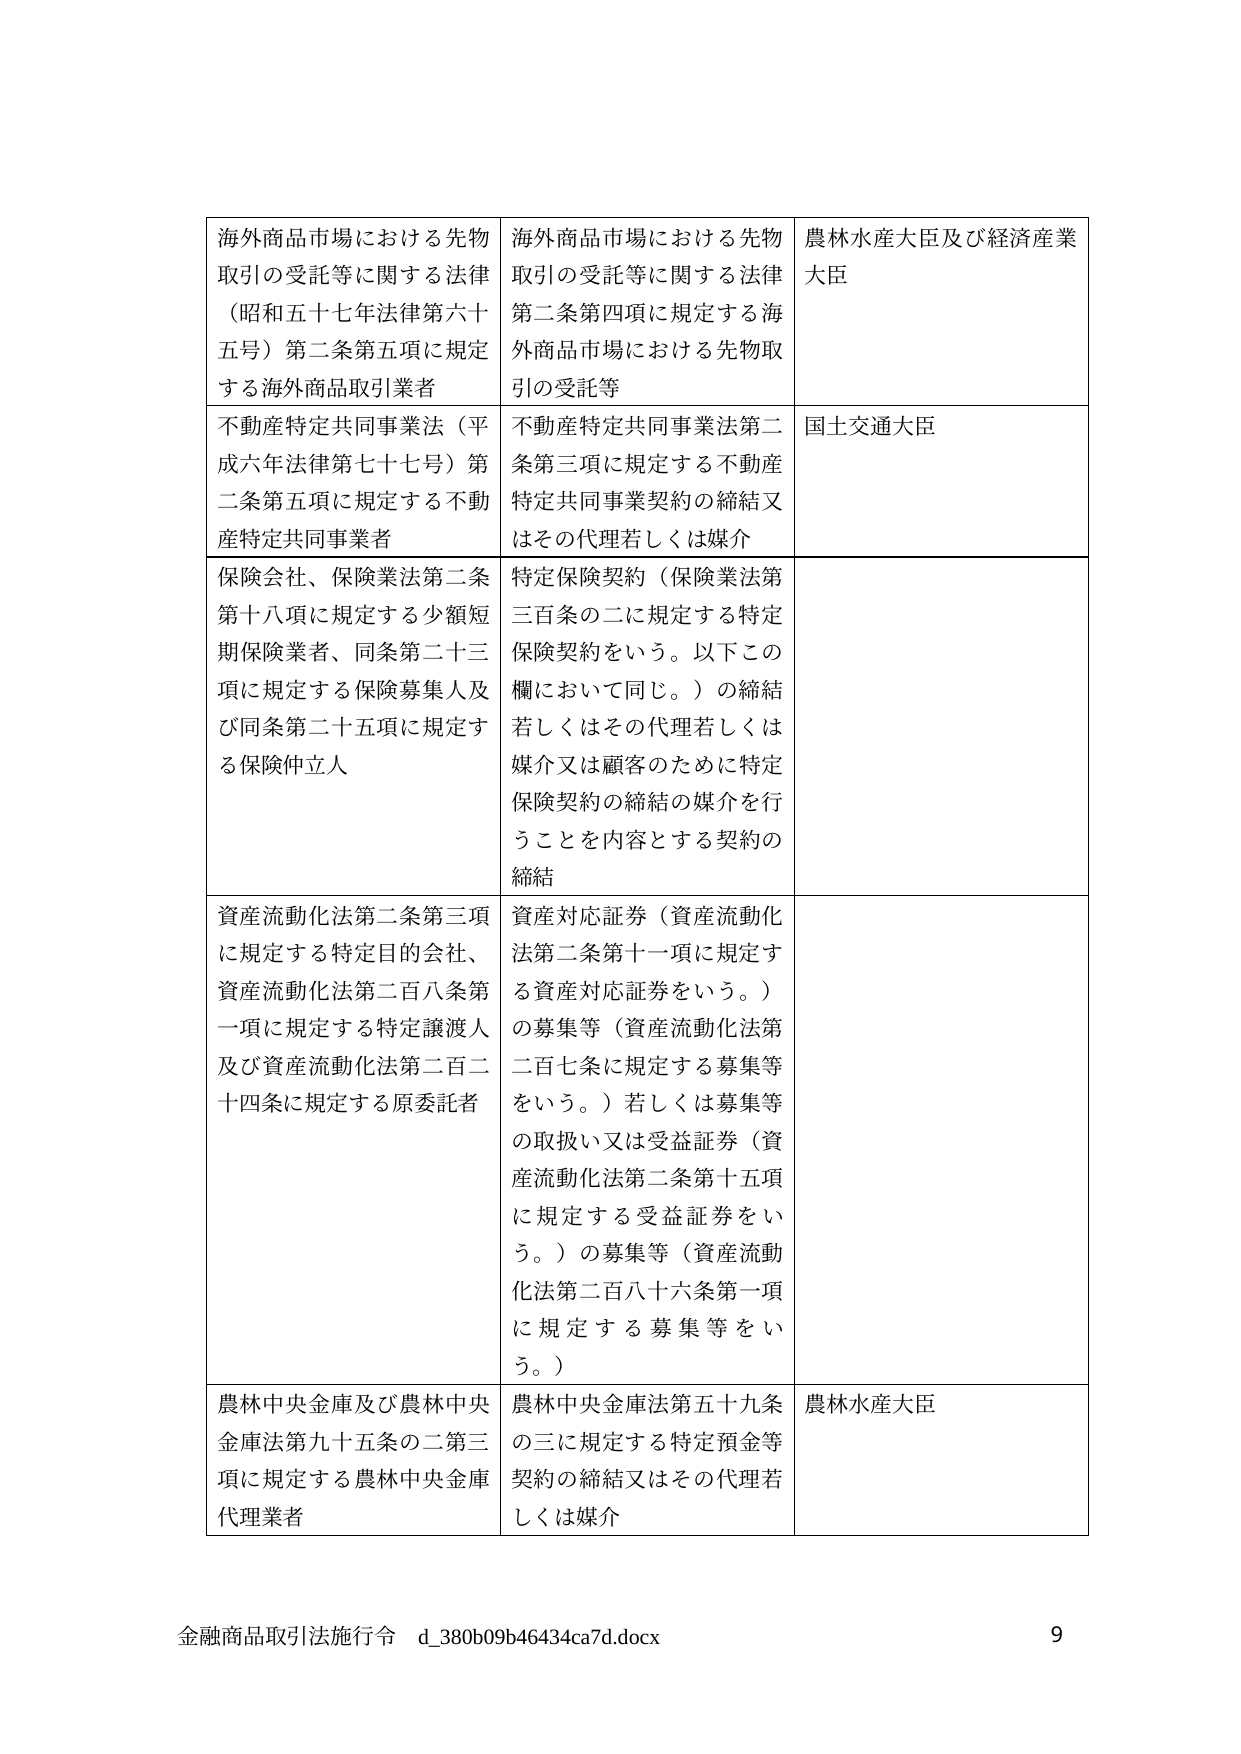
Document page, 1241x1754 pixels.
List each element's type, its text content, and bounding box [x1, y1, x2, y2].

table_cell 不動産特定共同事業法第二条第三項に規定する不動産特定共同事業契約の締結又はその代理若しくは媒介 [501, 406, 794, 556]
table_cell [795, 558, 1088, 895]
table_cell 海外商品市場における先物取引の受託等に関する法律第二条第四項に規定する海外商品市場における先物取引の受託等 [501, 218, 794, 405]
table_cell 保険会社、保険業法第二条第十八項に規定する少額短期保険業者、同条第二十三項に規定する保険募集人及び同条第二十五項に規定する保険仲立人 [207, 558, 500, 895]
table_cell 農林水産大臣及び経済産業大臣 [795, 218, 1088, 405]
table_cell 不動産特定共同事業法（平成六年法律第七十七号）第二条第五項に規定する不動産特定共同事業者 [207, 406, 500, 556]
table_cell 資産対応証券（資産流動化法第二条第十一項に規定する資産対応証券をいう。）の募集等（資産流動化法第二百七条に規定する募集等をいう。）若しくは募集等の取扱い又は受益証券（資産流動化法第二条第十五項に規定する受益証券をいう。）の募集等（資産流動化法第二百八十六条第一項に規定する募集等をいう。） [501, 896, 794, 1383]
table_cell 農林中央金庫法第五十九条の三に規定する特定預金等契約の締結又はその代理若しくは媒介 [501, 1385, 794, 1534]
table_cell [795, 896, 1088, 1383]
table_cell 農林水産大臣 [795, 1385, 1088, 1534]
table_cell 海外商品市場における先物取引の受託等に関する法律（昭和五十七年法律第六十五号）第二条第五項に規定する海外商品取引業者 [207, 218, 500, 405]
table_cell 国土交通大臣 [795, 406, 1088, 556]
table_cell 資産流動化法第二条第三項に規定する特定目的会社、資産流動化法第二百八条第一項に規定する特定譲渡人及び資産流動化法第二百二十四条に規定する原委託者 [207, 896, 500, 1383]
table_cell 農林中央金庫及び農林中央金庫法第九十五条の二第三項に規定する農林中央金庫代理業者 [207, 1385, 500, 1534]
table_cell 特定保険契約（保険業法第三百条の二に規定する特定保険契約をいう。以下この欄において同じ。）の締結若しくはその代理若しくは媒介又は顧客のために特定保険契約の締結の媒介を行うことを内容とする契約の締結 [501, 558, 794, 895]
